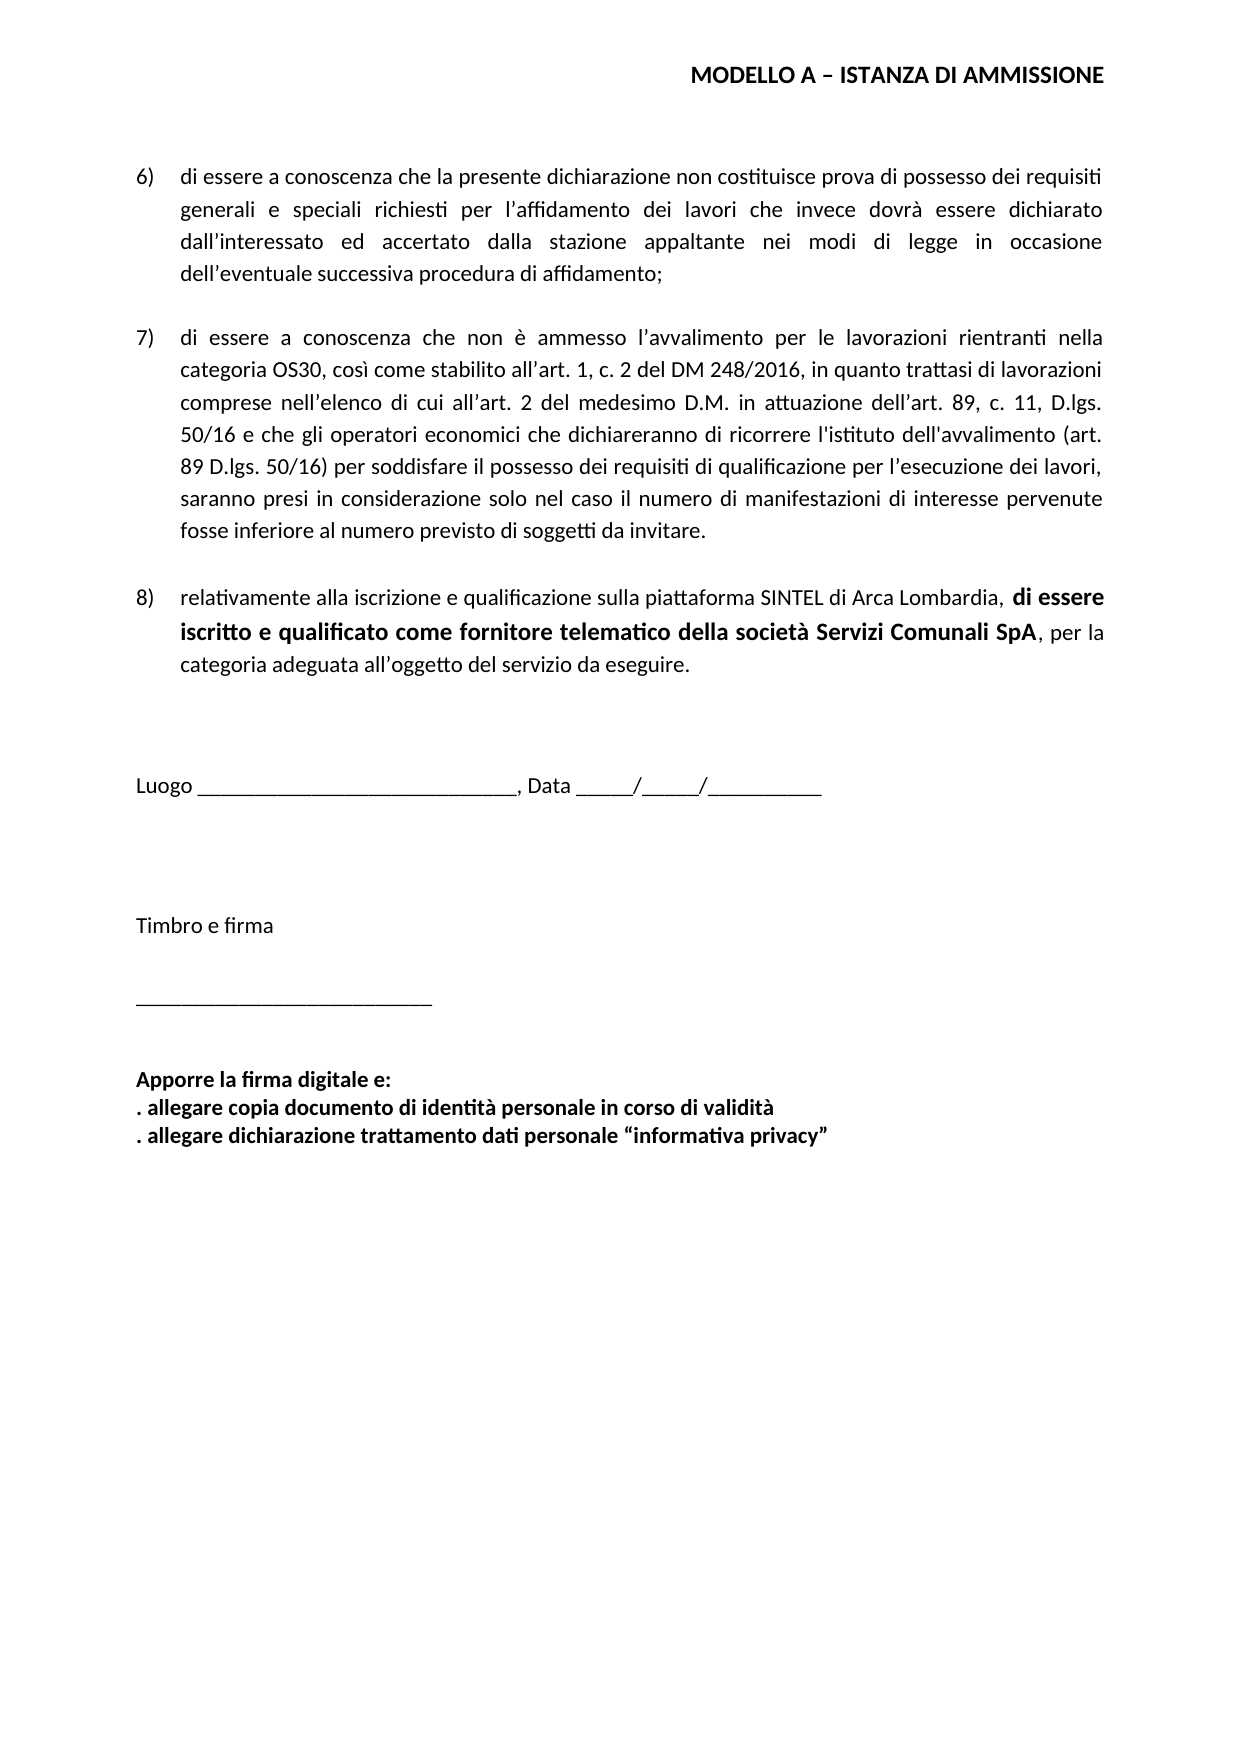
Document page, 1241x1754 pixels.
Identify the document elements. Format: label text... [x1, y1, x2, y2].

text . allegare dichiarazione trattamento dati personale “informativa privacy” [136, 1121, 1104, 1149]
list di essere a conoscenza che la presente dichiarazione non costituisce prova di possesso dei requisiti generali e speciali richiesti per l’affidamento dei lavori che invece dovrà essere dichiarato dall’interessato ed accertato dalla stazione appaltante nei modi di legge in occasione dell’eventuale successiva procedura di affidamento; [136, 162, 1104, 287]
text . allegare copia documento di identità personale in corso di validità [136, 1093, 1104, 1121]
list di essere a conoscenza che non è ammesso l’avvalimento per le lavorazioni rientranti nella categoria OS30, così come stabilito all’art. 1, c. 2 del DM 248/2016, in quanto trattasi di lavorazioni comprese nell’elenco di cui all’art. 2 del medesimo D.M. in attuazione dell’art. 89, c. 11, D.lgs. 50/16 e che gli operatori economici che dichiareranno di ricorrere l'istituto dell'avvalimento (art. 89 D.lgs. 50/16) per soddisfare il possesso dei requisiti di qualificazione per l’esecuzione dei lavori, saranno presi in considerazione solo nel caso il numero di manifestazioni di interesse pervenute fosse inferiore al numero previsto di soggetti da invitare. [136, 323, 1104, 544]
list relativamente alla iscrizione e qualificazione sulla piattaforma SINTEL di Arca Lombardia, di essere iscritto e qualificato come fornitore telematico della società Servizi Comunali SpA, per la categoria adeguata all’oggetto del servizio da eseguire. [136, 581, 1104, 679]
text Luogo ____________________________, Data _____/_____/__________ [136, 771, 1104, 799]
text Apporre la firma digitale e: [136, 1065, 1104, 1093]
text Timbro e firma [136, 911, 1104, 939]
text __________________________ [136, 981, 1104, 1009]
